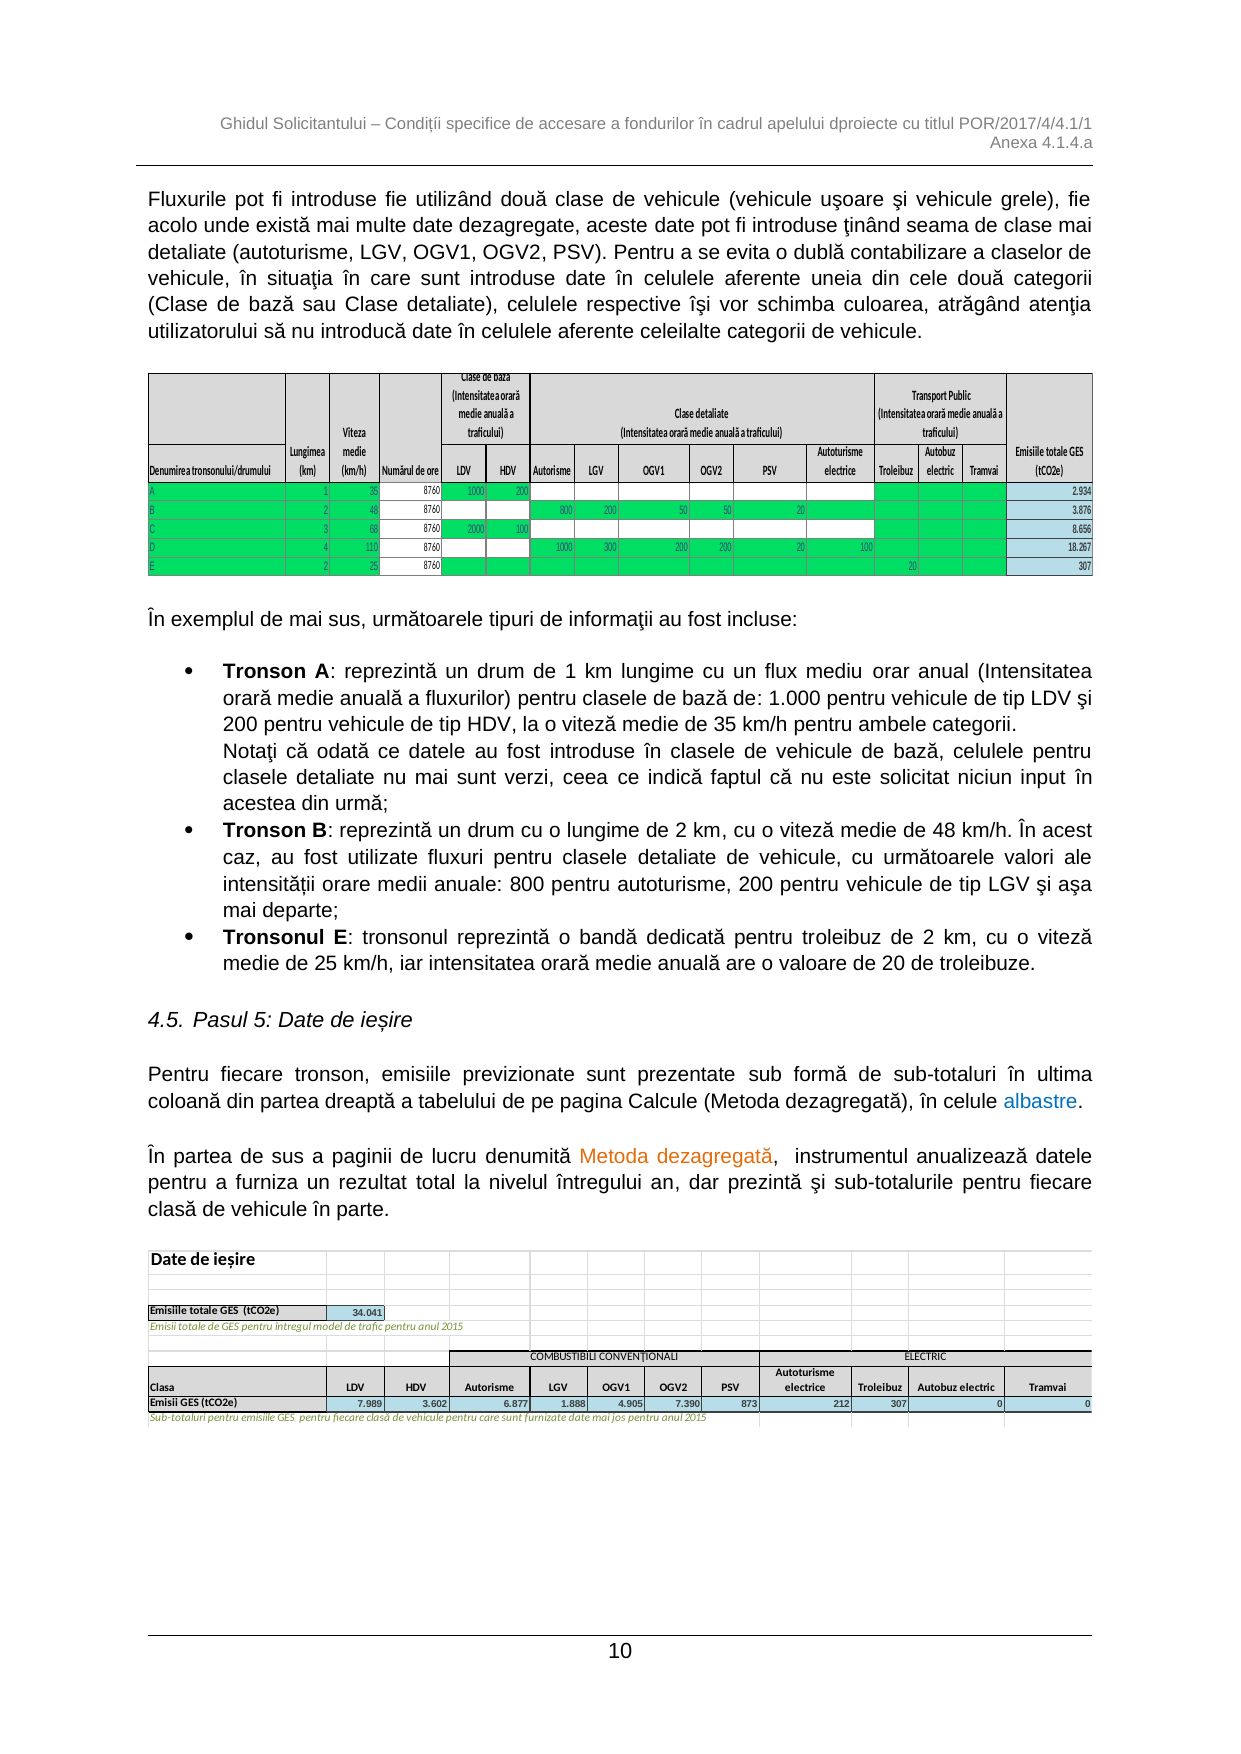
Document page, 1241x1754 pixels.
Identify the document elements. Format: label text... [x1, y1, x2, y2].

list Notaţi că odată ce datele au fost introduse în clasele de vehicule de bază, celulele pentru clasele detaliate nu mai sunt verzi, ceea ce indică faptul că nu este solicitat niciun input în acestea din urmă; [223, 738, 1092, 815]
text Pasul 5: Date de ieșire [148, 1006, 1092, 1032]
list Tronsonul E: tronsonul reprezintă o bandă dedicată pentru troleibuz de 2 km, cu o viteză medie de 25 km/h, iar intensitatea orară medie anuală are o valoare de 20 de troleibuze. [185, 924, 1092, 975]
text Ȋn exemplul de mai sus, următoarele tipuri de informaţii au fost incluse: [148, 607, 1092, 631]
text Ȋn partea de sus a paginii de lucru denumită Metoda dezagregată, instrumentul anualizează datele pentru a furniza un rezultat total la nivelul întregului an, dar prezintă şi sub-totalurile pentru fiecare clasă de vehicule în parte. [148, 1144, 1092, 1220]
text Pentru fiecare tronson, emisiile previzionate sunt prezentate sub formă de sub-totaluri în ultima coloană din partea dreaptă a tabelului de pe pagina Calcule (Metoda dezagregată), în celule albastre. [148, 1062, 1092, 1113]
text Fluxurile pot fi introduse fie utilizând două clase de vehicule (vehicule uşoare şi vehicule grele), fie acolo unde există mai multe date dezagregate, aceste date pot fi introduse ţinând seama de clase mai detaliate (autoturisme, LGV, OGV1, OGV2, PSV). Pentru a se evita o dublă contabilizare a claselor de vehicule, în situaţia în care sunt introduse date în celulele aferente uneia din cele două categorii (Clase de bază sau Clase detaliate), celulele respective îşi vor schimba culoarea, atrăgând atenţia utilizatorului să nu introducă date în celulele aferente celeilalte categorii de vehicule. [148, 187, 1092, 343]
list Tronson B: reprezintă un drum cu o lungime de 2 km, cu o viteză medie de 48 km/h. În acest caz, au fost utilizate fluxuri pentru clasele detaliate de vehicule, cu următoarele valori ale intensității orare medii anuale: 800 pentru autoturisme, 200 pentru vehicule de tip LGV şi aşa mai departe; [185, 818, 1092, 922]
list Tronson A: reprezintă un drum de 1 km lungime cu un flux mediu orar anual (Intensitatea orară medie anuală a fluxurilor) pentru clasele de bază de: 1.000 pentru vehicule de tip LDV şi 200 pentru vehicule de tip HDV, la o viteză medie de 35 km/h pentru ambele categorii. [185, 659, 1092, 736]
